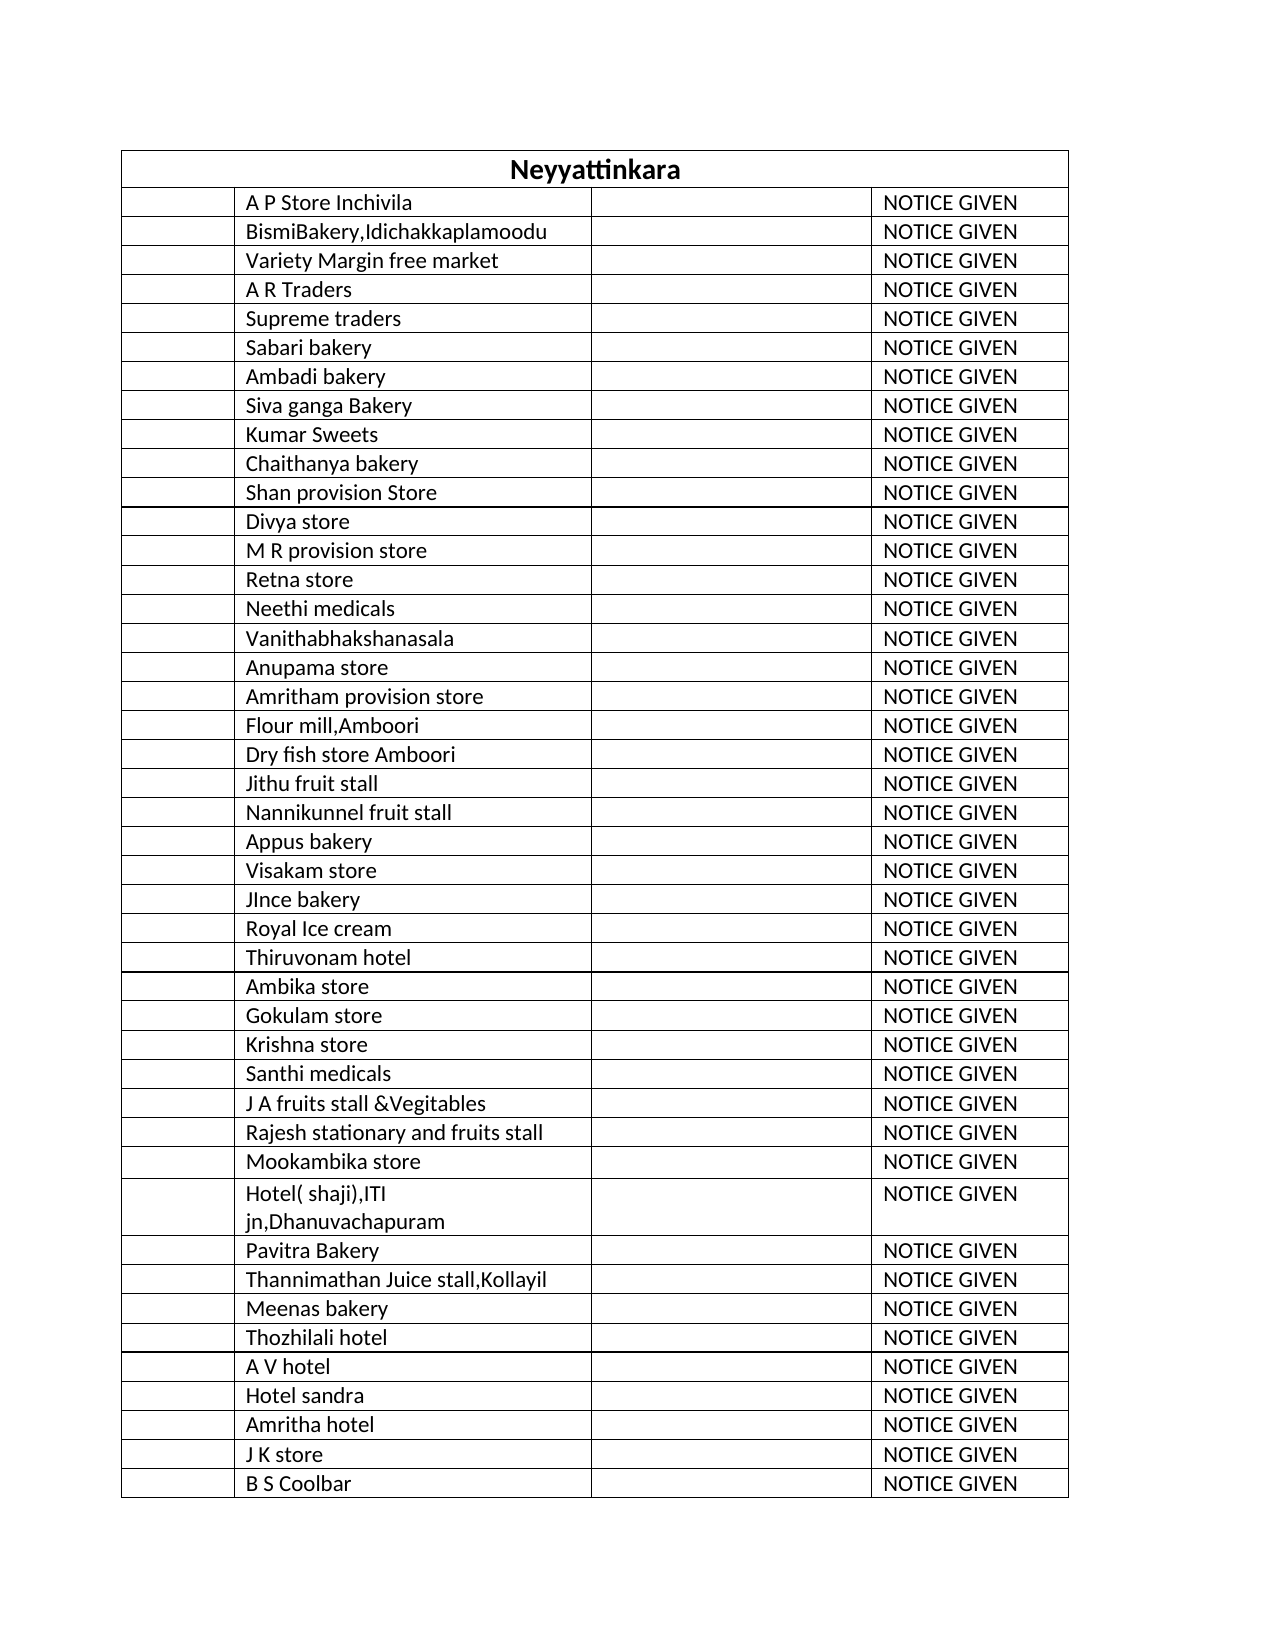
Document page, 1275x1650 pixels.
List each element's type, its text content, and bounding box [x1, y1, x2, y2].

table_cell M R provision store [235, 536, 591, 564]
table_cell Flour mill,Amboori [235, 711, 591, 739]
table_cell [592, 304, 871, 332]
table_cell [592, 333, 871, 361]
table_cell [592, 798, 871, 826]
table_cell [122, 1001, 234, 1029]
table_cell [122, 566, 234, 593]
table_cell Krishna store [235, 1031, 591, 1058]
table_cell Sabari bakery [235, 333, 591, 361]
table_cell [122, 1089, 234, 1117]
table_cell NOTICE GIVEN [872, 333, 1068, 361]
table_cell [592, 566, 871, 593]
table_cell [592, 1031, 871, 1058]
table_header Neyyattinkara [122, 151, 1068, 187]
table_cell [122, 711, 234, 739]
table_cell [122, 275, 234, 303]
table_cell B S Coolbar [235, 1469, 591, 1497]
table_cell [122, 391, 234, 419]
table_cell [592, 362, 871, 390]
table_cell Thozhilali hotel [235, 1324, 591, 1351]
table_cell Meenas bakery [235, 1294, 591, 1322]
table_cell NOTICE GIVEN [872, 711, 1068, 739]
table_cell [122, 595, 234, 623]
table_cell NOTICE GIVEN [872, 973, 1068, 1000]
table_cell [122, 1440, 234, 1468]
table_cell [592, 1265, 871, 1293]
table_cell NOTICE GIVEN [872, 653, 1068, 681]
table_cell A R Traders [235, 275, 591, 303]
table_cell Divya store [235, 508, 591, 535]
table_cell [592, 1179, 871, 1235]
table_cell [122, 362, 234, 390]
table_cell [592, 246, 871, 274]
table_cell [122, 188, 234, 216]
table_cell NOTICE GIVEN [872, 420, 1068, 448]
table_cell [592, 449, 871, 477]
table_cell [592, 536, 871, 564]
table_cell [122, 1382, 234, 1409]
table_cell Mookambika store [235, 1147, 591, 1178]
table_cell [592, 711, 871, 739]
table_cell NOTICE GIVEN [872, 856, 1068, 884]
table_cell NOTICE GIVEN [872, 1118, 1068, 1146]
table_cell NOTICE GIVEN [872, 885, 1068, 913]
table_cell [122, 1265, 234, 1293]
table_cell Anupama store [235, 653, 591, 681]
table_cell NOTICE GIVEN [872, 246, 1068, 274]
table_cell [592, 217, 871, 245]
table_cell NOTICE GIVEN [872, 769, 1068, 797]
table_cell [592, 275, 871, 303]
table_cell [122, 973, 234, 1000]
table_cell [122, 1179, 234, 1235]
table_cell NOTICE GIVEN [872, 217, 1068, 245]
table_cell [592, 1353, 871, 1381]
table_cell [122, 682, 234, 710]
table_cell NOTICE GIVEN [872, 943, 1068, 971]
table_cell [592, 595, 871, 623]
table_cell [122, 740, 234, 768]
table_cell Thannimathan Juice stall,Kollayil [235, 1265, 591, 1293]
table_cell [122, 1469, 234, 1497]
table_cell NOTICE GIVEN [872, 362, 1068, 390]
table_cell [122, 943, 234, 971]
table_cell NOTICE GIVEN [872, 1411, 1068, 1439]
table_cell NOTICE GIVEN [872, 914, 1068, 942]
table_cell NOTICE GIVEN [872, 275, 1068, 303]
table_cell [592, 1236, 871, 1264]
table_cell [122, 856, 234, 884]
table_cell [122, 333, 234, 361]
table_cell NOTICE GIVEN [872, 1469, 1068, 1497]
table_cell NOTICE GIVEN [872, 1089, 1068, 1117]
table_cell [122, 769, 234, 797]
table_cell NOTICE GIVEN [872, 1294, 1068, 1322]
table_cell Supreme traders [235, 304, 591, 332]
table_cell NOTICE GIVEN [872, 1324, 1068, 1351]
table_cell NOTICE GIVEN [872, 449, 1068, 477]
table_cell [122, 508, 234, 535]
table_cell [592, 1411, 871, 1439]
table_cell NOTICE GIVEN [872, 624, 1068, 652]
table_cell [592, 856, 871, 884]
table_cell Appus bakery [235, 827, 591, 855]
table_cell [592, 1089, 871, 1117]
table_cell NOTICE GIVEN [872, 827, 1068, 855]
table_cell Retna store [235, 566, 591, 593]
table_cell [122, 1411, 234, 1439]
table_cell NOTICE GIVEN [872, 1382, 1068, 1409]
table_cell [122, 1353, 234, 1381]
table_cell Kumar Sweets [235, 420, 591, 448]
table_cell A P Store Inchivila [235, 188, 591, 216]
table_cell [592, 1440, 871, 1468]
table_cell [592, 624, 871, 652]
table_cell NOTICE GIVEN [872, 1060, 1068, 1088]
table_cell NOTICE GIVEN [872, 188, 1068, 216]
table_cell [592, 740, 871, 768]
table_cell [122, 914, 234, 942]
table_cell [592, 420, 871, 448]
table_cell [122, 449, 234, 477]
table_cell [592, 1294, 871, 1322]
table_cell [592, 827, 871, 855]
table_cell BismiBakery,Idichakkaplamoodu [235, 217, 591, 245]
table_cell Chaithanya bakery [235, 449, 591, 477]
table_cell Neethi medicals [235, 595, 591, 623]
table_cell NOTICE GIVEN [872, 798, 1068, 826]
table_cell NOTICE GIVEN [872, 595, 1068, 623]
table_cell NOTICE GIVEN [872, 536, 1068, 564]
table_cell NOTICE GIVEN [872, 682, 1068, 710]
table_cell [592, 1469, 871, 1497]
table_cell JInce bakery [235, 885, 591, 913]
table_cell Hotel( shaji),ITI jn,Dhanuvachapuram [235, 1179, 591, 1235]
table_cell [592, 188, 871, 216]
table_cell NOTICE GIVEN [872, 1147, 1068, 1178]
table_cell Ambadi bakery [235, 362, 591, 390]
table_cell [122, 217, 234, 245]
table_cell NOTICE GIVEN [872, 1031, 1068, 1058]
table_cell Santhi medicals [235, 1060, 591, 1088]
table_cell [122, 827, 234, 855]
table_cell NOTICE GIVEN [872, 391, 1068, 419]
table_cell NOTICE GIVEN [872, 478, 1068, 506]
table_cell [122, 624, 234, 652]
table_cell [122, 1236, 234, 1264]
table_cell Variety Margin free market [235, 246, 591, 274]
table_cell [592, 769, 871, 797]
table_cell [592, 1147, 871, 1178]
table_cell J K store [235, 1440, 591, 1468]
table_cell [592, 943, 871, 971]
table_cell [592, 1118, 871, 1146]
table_cell [592, 478, 871, 506]
table_cell [592, 508, 871, 535]
table_cell NOTICE GIVEN [872, 1236, 1068, 1264]
table_cell [122, 304, 234, 332]
table_cell [122, 1324, 234, 1351]
table_cell J A fruits stall &Vegitables [235, 1089, 591, 1117]
table_cell [122, 1147, 234, 1178]
table_cell A V hotel [235, 1353, 591, 1381]
table_cell Royal Ice cream [235, 914, 591, 942]
table_cell NOTICE GIVEN [872, 1353, 1068, 1381]
table_cell Nannikunnel fruit stall [235, 798, 591, 826]
table_cell NOTICE GIVEN [872, 304, 1068, 332]
table_cell NOTICE GIVEN [872, 740, 1068, 768]
table_cell Visakam store [235, 856, 591, 884]
table_cell [592, 1324, 871, 1351]
table_cell Gokulam store [235, 1001, 591, 1029]
table_cell [122, 653, 234, 681]
table_cell Siva ganga Bakery [235, 391, 591, 419]
table_cell [592, 1060, 871, 1088]
table_cell Amritham provision store [235, 682, 591, 710]
table_cell Thiruvonam hotel [235, 943, 591, 971]
table_cell [592, 885, 871, 913]
table_cell [122, 1294, 234, 1322]
table_cell [122, 246, 234, 274]
table_cell Amritha hotel [235, 1411, 591, 1439]
table_cell [592, 973, 871, 1000]
table_cell [592, 653, 871, 681]
table_cell Jithu fruit stall [235, 769, 591, 797]
table_cell NOTICE GIVEN [872, 508, 1068, 535]
table_cell [122, 885, 234, 913]
table_cell [122, 536, 234, 564]
table_cell [122, 798, 234, 826]
table_cell [122, 1031, 234, 1058]
table_cell NOTICE GIVEN [872, 1440, 1068, 1468]
table_cell Vanithabhakshanasala [235, 624, 591, 652]
table_cell [592, 682, 871, 710]
table_cell [592, 1382, 871, 1409]
table_cell [122, 478, 234, 506]
table_cell Ambika store [235, 973, 591, 1000]
table_cell NOTICE GIVEN [872, 1265, 1068, 1293]
table_cell [122, 1118, 234, 1146]
table_cell [122, 1060, 234, 1088]
table_cell [592, 1001, 871, 1029]
table_cell [592, 914, 871, 942]
table_cell Shan provision Store [235, 478, 591, 506]
table_cell Dry fish store Amboori [235, 740, 591, 768]
table_cell NOTICE GIVEN [872, 1179, 1068, 1235]
table_cell Rajesh stationary and fruits stall [235, 1118, 591, 1146]
table_cell NOTICE GIVEN [872, 1001, 1068, 1029]
table_cell Hotel sandra [235, 1382, 591, 1409]
table_cell NOTICE GIVEN [872, 566, 1068, 593]
table_cell Pavitra Bakery [235, 1236, 591, 1264]
table_cell [592, 391, 871, 419]
table_cell [122, 420, 234, 448]
